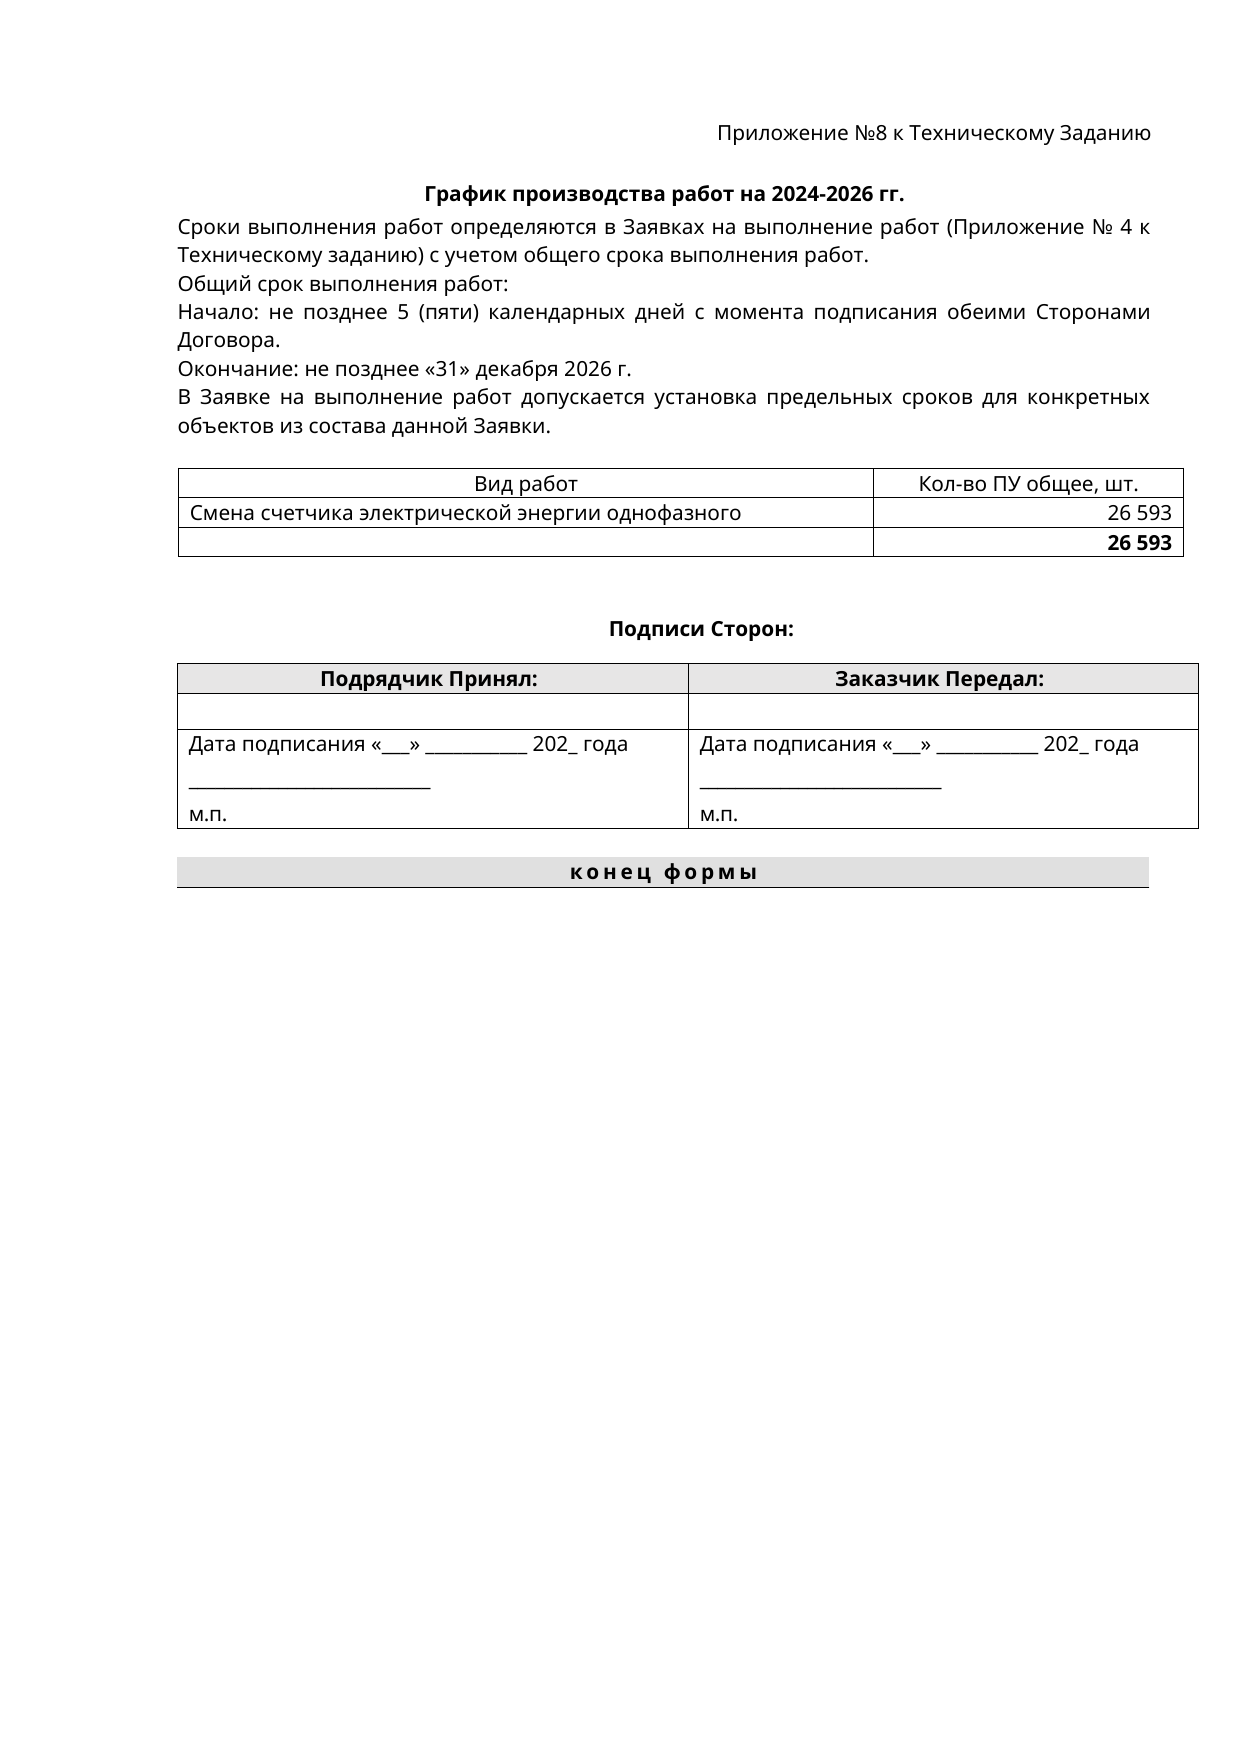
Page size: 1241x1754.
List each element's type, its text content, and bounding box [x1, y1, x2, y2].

text конец формы [177, 857, 1149, 887]
table_cell Смена счетчика электрической энергии однофазного [179, 498, 873, 527]
text Приложение №8 к Техническому Заданию [177, 118, 1152, 147]
text График производства работ на 2024-2026 гг. [177, 179, 1152, 208]
table_header Кол-во ПУ общее, шт. [874, 469, 1183, 497]
table_cell Дата подписания «___» ___________ 202_ года ___________________________ м.п. [689, 730, 1198, 827]
table_cell 26 593 [874, 528, 1183, 556]
table_cell [178, 694, 688, 728]
text Общий срок выполнения работ: [177, 269, 1152, 297]
text Подписи Сторон: [177, 614, 1152, 642]
text Окончание: не позднее «31» декабря 2026 г. [177, 354, 1152, 382]
text В Заявке на выполнение работ допускается установка предельных сроков для конкретных объектов из состава данной Заявки. [177, 382, 1152, 439]
table_cell [179, 528, 873, 556]
table_header Вид работ [179, 469, 873, 497]
table_cell Дата подписания «___» ___________ 202_ года ___________________________ м.п. [178, 730, 688, 827]
text Начало: не позднее 5 (пяти) календарных дней с момента подписания обеими Сторонами Договора. [177, 297, 1152, 354]
table_cell 26 593 [874, 498, 1183, 527]
table_header Заказчик Передал: [689, 664, 1198, 693]
table_cell [689, 694, 1198, 728]
text Сроки выполнения работ определяются в Заявках на выполнение работ (Приложение № 4 к Техническому заданию) с учетом общего срока выполнения работ. [177, 212, 1152, 269]
table_header Подрядчик Принял: [178, 664, 688, 693]
